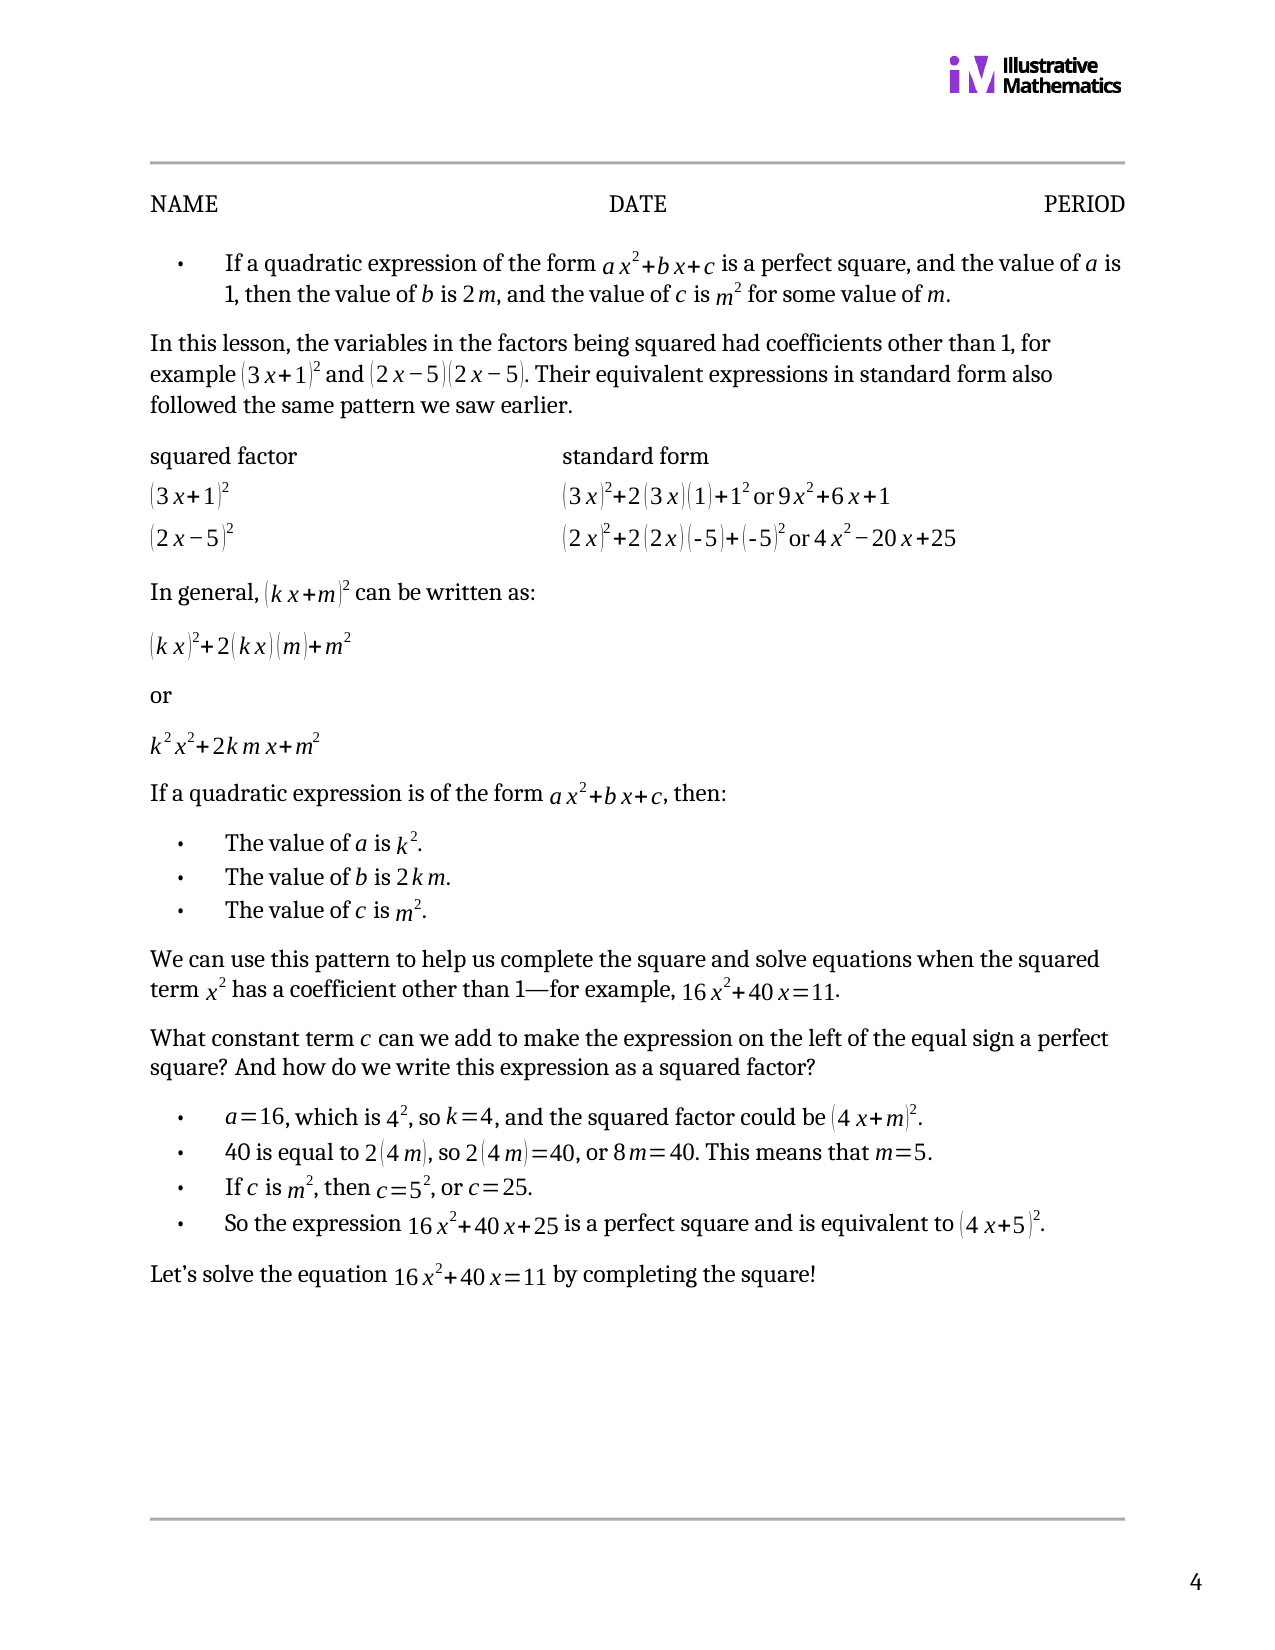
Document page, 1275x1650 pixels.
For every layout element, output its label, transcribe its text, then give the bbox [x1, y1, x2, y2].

table_cell [551, 475, 964, 516]
list If a quadratic expression of the form is a perfect square, and the value of is 1, then the value of is , and the value of is for some value of . [175, 247, 1125, 310]
list So the expression is a perfect square and is equivalent to . [175, 1207, 1125, 1240]
text If a quadratic expression is of the form , then: [150, 778, 1125, 809]
table_header squared factor [139, 439, 551, 475]
list The value of is . [175, 863, 1125, 891]
text Let’s solve the equation by completing the square! [150, 1259, 1125, 1290]
text In this lesson, the variables in the factors being squared had coefficients other than 1, for example and . Their equivalent expressions in standard form also followed the same pattern we saw earlier. [150, 328, 1125, 420]
list , which is , so , and the squared factor could be . [175, 1100, 1125, 1134]
text What constant term can we add to make the expression on the left of the equal sign a perfect square? And how do we write this expression as a squared factor? [150, 1024, 1125, 1081]
list 40 is equal to , so , or . This means that . [175, 1137, 1125, 1168]
text or [150, 681, 1125, 709]
table_cell [139, 516, 551, 557]
table_cell [139, 475, 551, 516]
list The value of is . [175, 828, 1125, 859]
picture [949, 55, 1121, 93]
table_cell [551, 516, 964, 557]
table_header standard form [551, 439, 964, 475]
list If is , then , or . [175, 1172, 1125, 1203]
list The value of is . [175, 895, 1125, 926]
text We can use this pattern to help us complete the square and solve equations when the squared term has a coefficient other than 1—for example, . [150, 945, 1125, 1005]
text In general, can be written as: [150, 576, 1125, 609]
